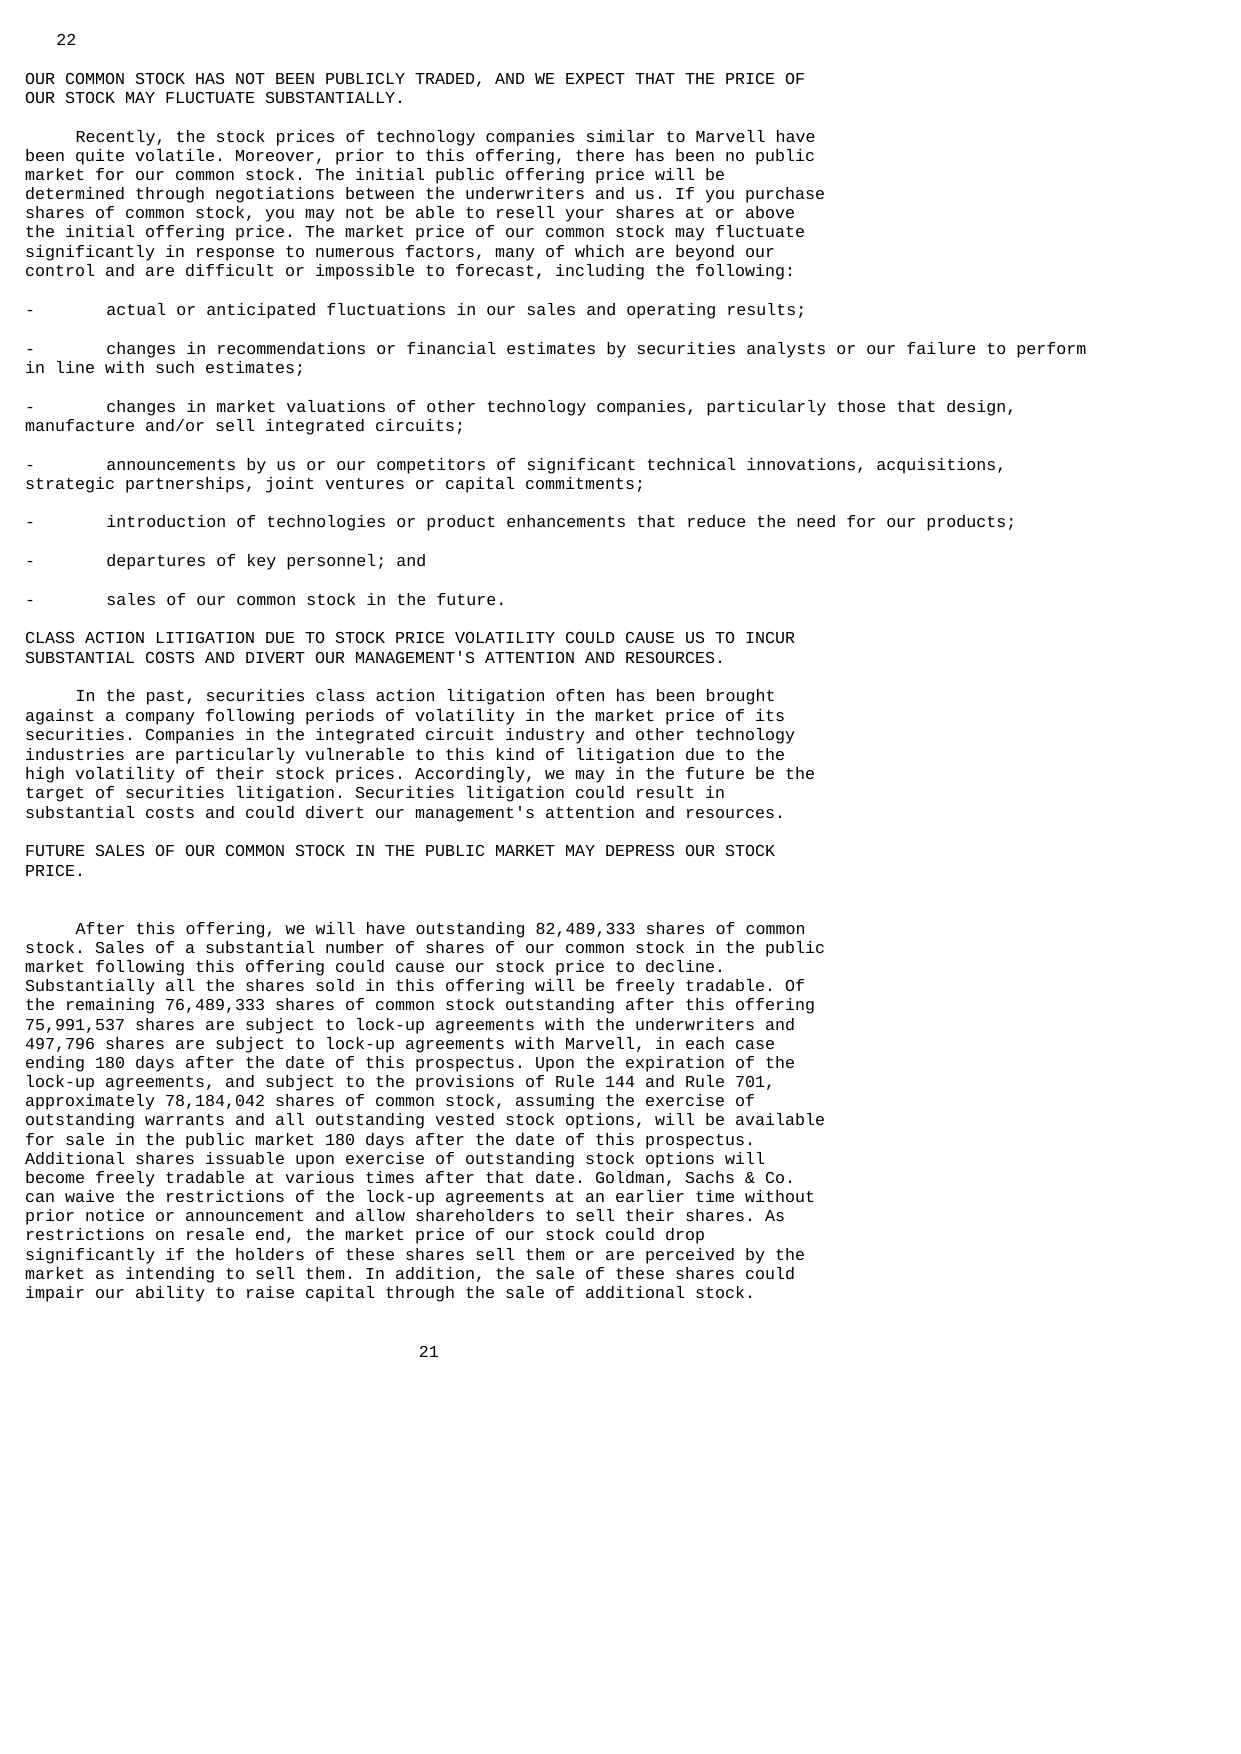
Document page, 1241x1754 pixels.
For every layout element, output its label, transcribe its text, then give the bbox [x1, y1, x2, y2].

text 22 [56, 32, 1090, 50]
list sales of our common stock in the future. [25, 591, 1090, 610]
text In the past, securities class action litigation often has been brought against a company following periods of volatility in the market price of its securities. Companies in the integrated circuit industry and other technology industries are particularly vulnerable to this kind of litigation due to the high volatility of their stock prices. Accordingly, we may in the future be the target of securities litigation. Securities litigation could result in substantial costs and could divert our management's attention and resources. [25, 688, 824, 823]
list changes in recommendations or financial estimates by securities analysts or our failure to perform in line with such estimates; [25, 340, 1090, 378]
list actual or anticipated fluctuations in our sales and operating results; [25, 301, 1090, 320]
text Recently, the stock prices of technology companies similar to Marvell have been quite volatile. Moreover, prior to this offering, there has been no public market for our common stock. The initial public offering price will be determined through negotiations between the underwriters and us. If you purchase shares of common stock, you may not be able to resell your shares at or above the initial offering price. The market price of our common stock may fluctuate significantly in response to numerous factors, many of which are beyond our control and are difficult or impossible to forecast, including the following: [25, 128, 834, 281]
list announcements by us or our competitors of significant technical innovations, acquisitions, strategic partnerships, joint ventures or capital commitments; [25, 456, 1090, 494]
list introduction of technologies or product enhancements that reduce the need for our products; [25, 514, 1090, 533]
text CLASS ACTION LITIGATION DUE TO STOCK PRICE VOLATILITY COULD CAUSE US TO INCUR SUBSTANTIAL COSTS AND DIVERT OUR MANAGEMENT'S ATTENTION AND RESOURCES. [25, 630, 803, 668]
list changes in market valuations of other technology companies, particularly those that design, manufacture and/or sell integrated circuits; [25, 398, 1090, 436]
text 21 [419, 1344, 1090, 1362]
list departures of key personnel; and [25, 553, 1090, 571]
text FUTURE SALES OF OUR COMMON STOCK IN THE PUBLIC MARKET MAY DEPRESS OUR STOCK PRICE. [25, 843, 782, 881]
text OUR COMMON STOCK HAS NOT BEEN PUBLICLY TRADED, AND WE EXPECT THAT THE PRICE OF OUR STOCK MAY FLUCTUATE SUBSTANTIALLY. [25, 70, 813, 108]
text After this offering, we will have outstanding 82,489,333 shares of common stock. Sales of a substantial number of shares of our common stock in the public market following this offering could cause our stock price to decline. Substantially all the shares sold in this offering will be freely tradable. Of the remaining 76,489,333 shares of common stock outstanding after this offering 75,991,537 shares are subject to lock-up agreements with the underwriters and 497,796 shares are subject to lock-up agreements with Marvell, in each case ending 180 days after the date of this prospectus. Upon the expiration of the lock-up agreements, and subject to the provisions of Rule 144 and Rule 701, approximately 78,184,042 shares of common stock, assuming the exercise of outstanding warrants and all outstanding vested stock options, will be available for sale in the public market 180 days after the date of this prospectus. Additional shares issuable upon exercise of outstanding stock options will become freely tradable at various times after that date. Goldman, Sachs & Co. can waive the restrictions of the lock-up agreements at an earlier time without prior notice or announcement and allow shareholders to sell their shares. As restrictions on resale end, the market price of our stock could drop significantly if the holders of these shares sell them or are perceived by the market as intending to sell them. In addition, the sale of these shares could impair our ability to raise capital through the sale of additional stock. [25, 920, 834, 1303]
